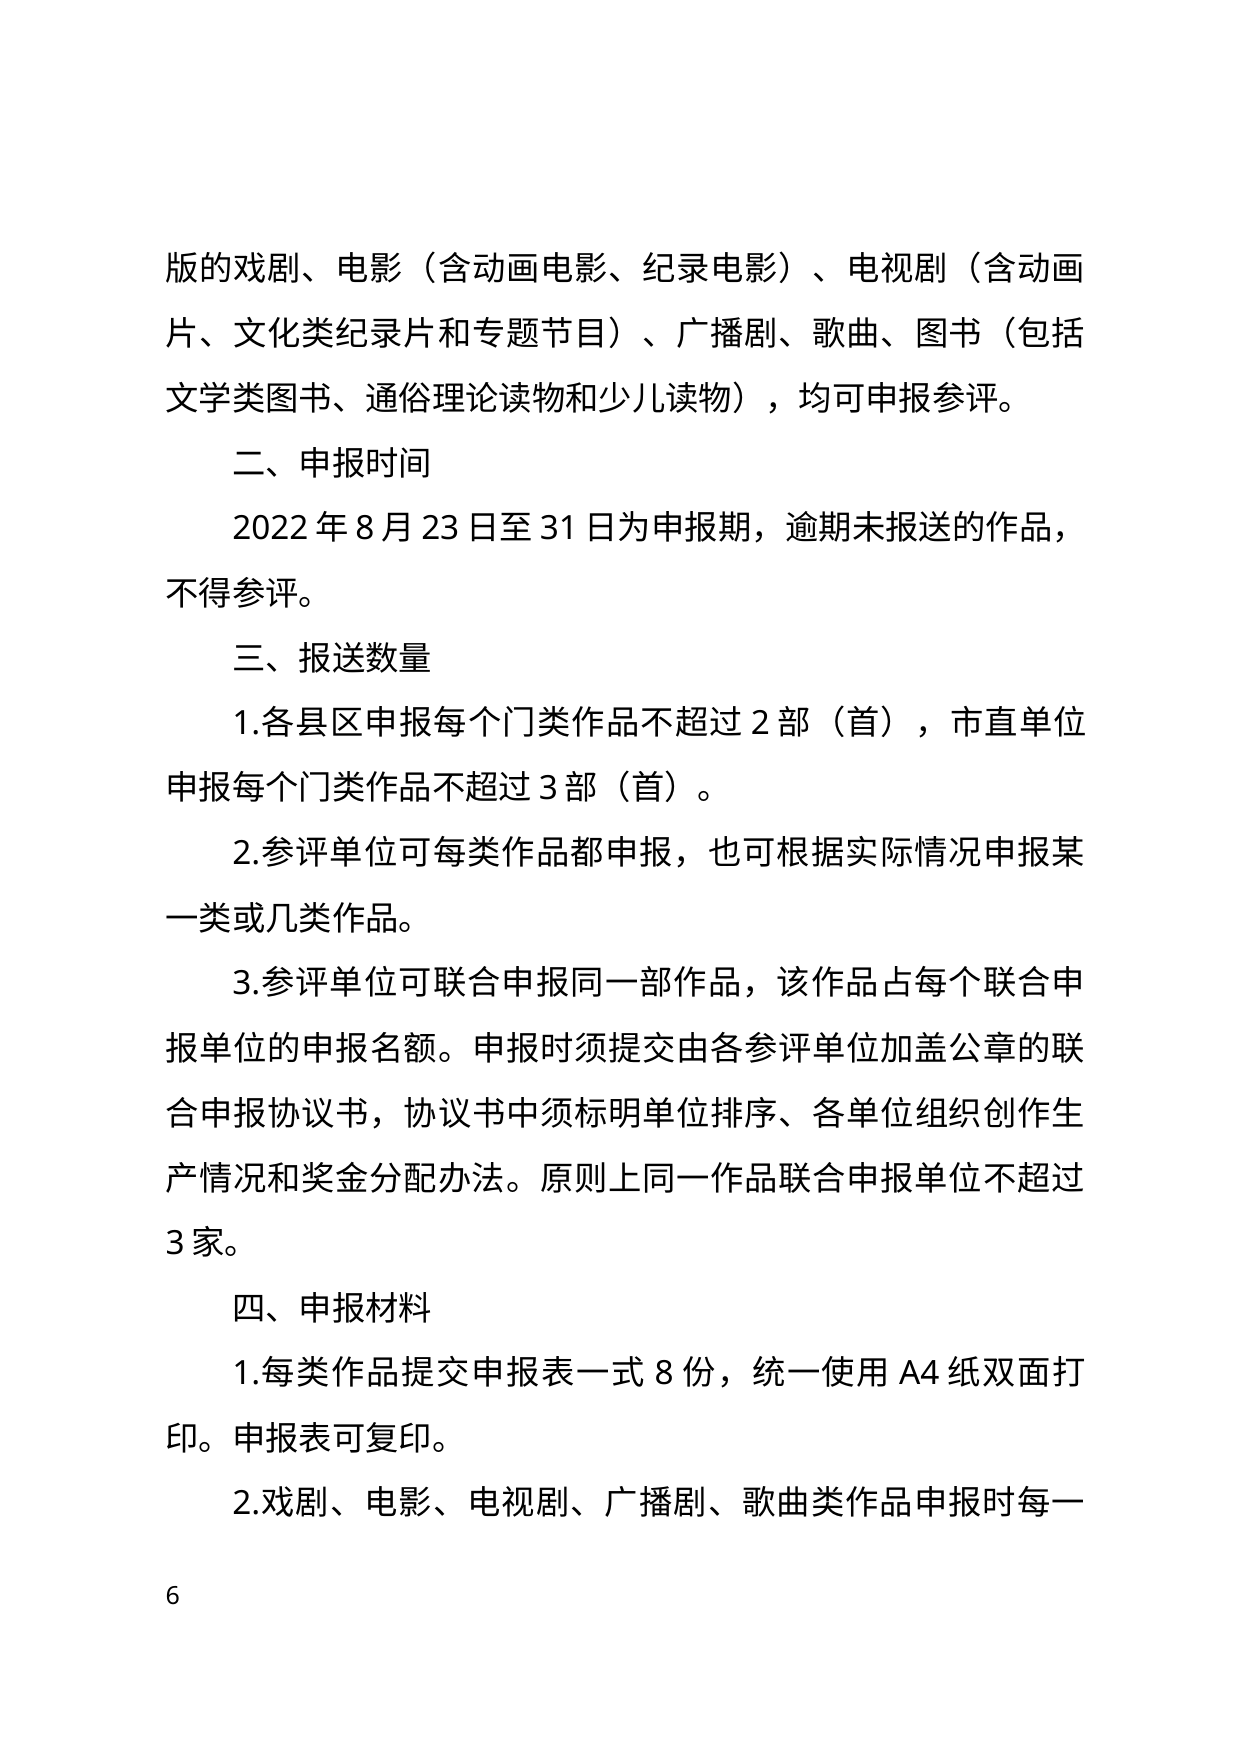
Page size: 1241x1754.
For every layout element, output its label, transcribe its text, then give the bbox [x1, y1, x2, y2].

text 二、申报时间 [165, 428, 1087, 493]
text 四、申报材料 [165, 1273, 1087, 1338]
text 三、报送数量 [165, 623, 1087, 688]
text 1.各县区申报每个门类作品不超过2部（首），市直单位申报每个门类作品不超过3部（首）。 [165, 688, 1087, 818]
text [165, 1468, 1087, 1533]
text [165, 233, 1087, 428]
text 2022年8月23日至31日为申报期，逾期未报送的作品，不得参评。 [165, 493, 1087, 623]
text 2.参评单位可每类作品都申报，也可根据实际情况申报某一类或几类作品。 [165, 818, 1087, 948]
text 3.参评单位可联合申报同一部作品，该作品占每个联合申报单位的申报名额。申报时须提交由各参评单位加盖公章的联合申报协议书，协议书中须标明单位排序、各单位组织创作生产情况和奖金分配办法。原则上同一作品联合申报单位不超过3家。 [165, 948, 1087, 1273]
text 1.每类作品提交申报表一式8份，统一使用A4纸双面打印。申报表可复印。 [165, 1338, 1087, 1468]
